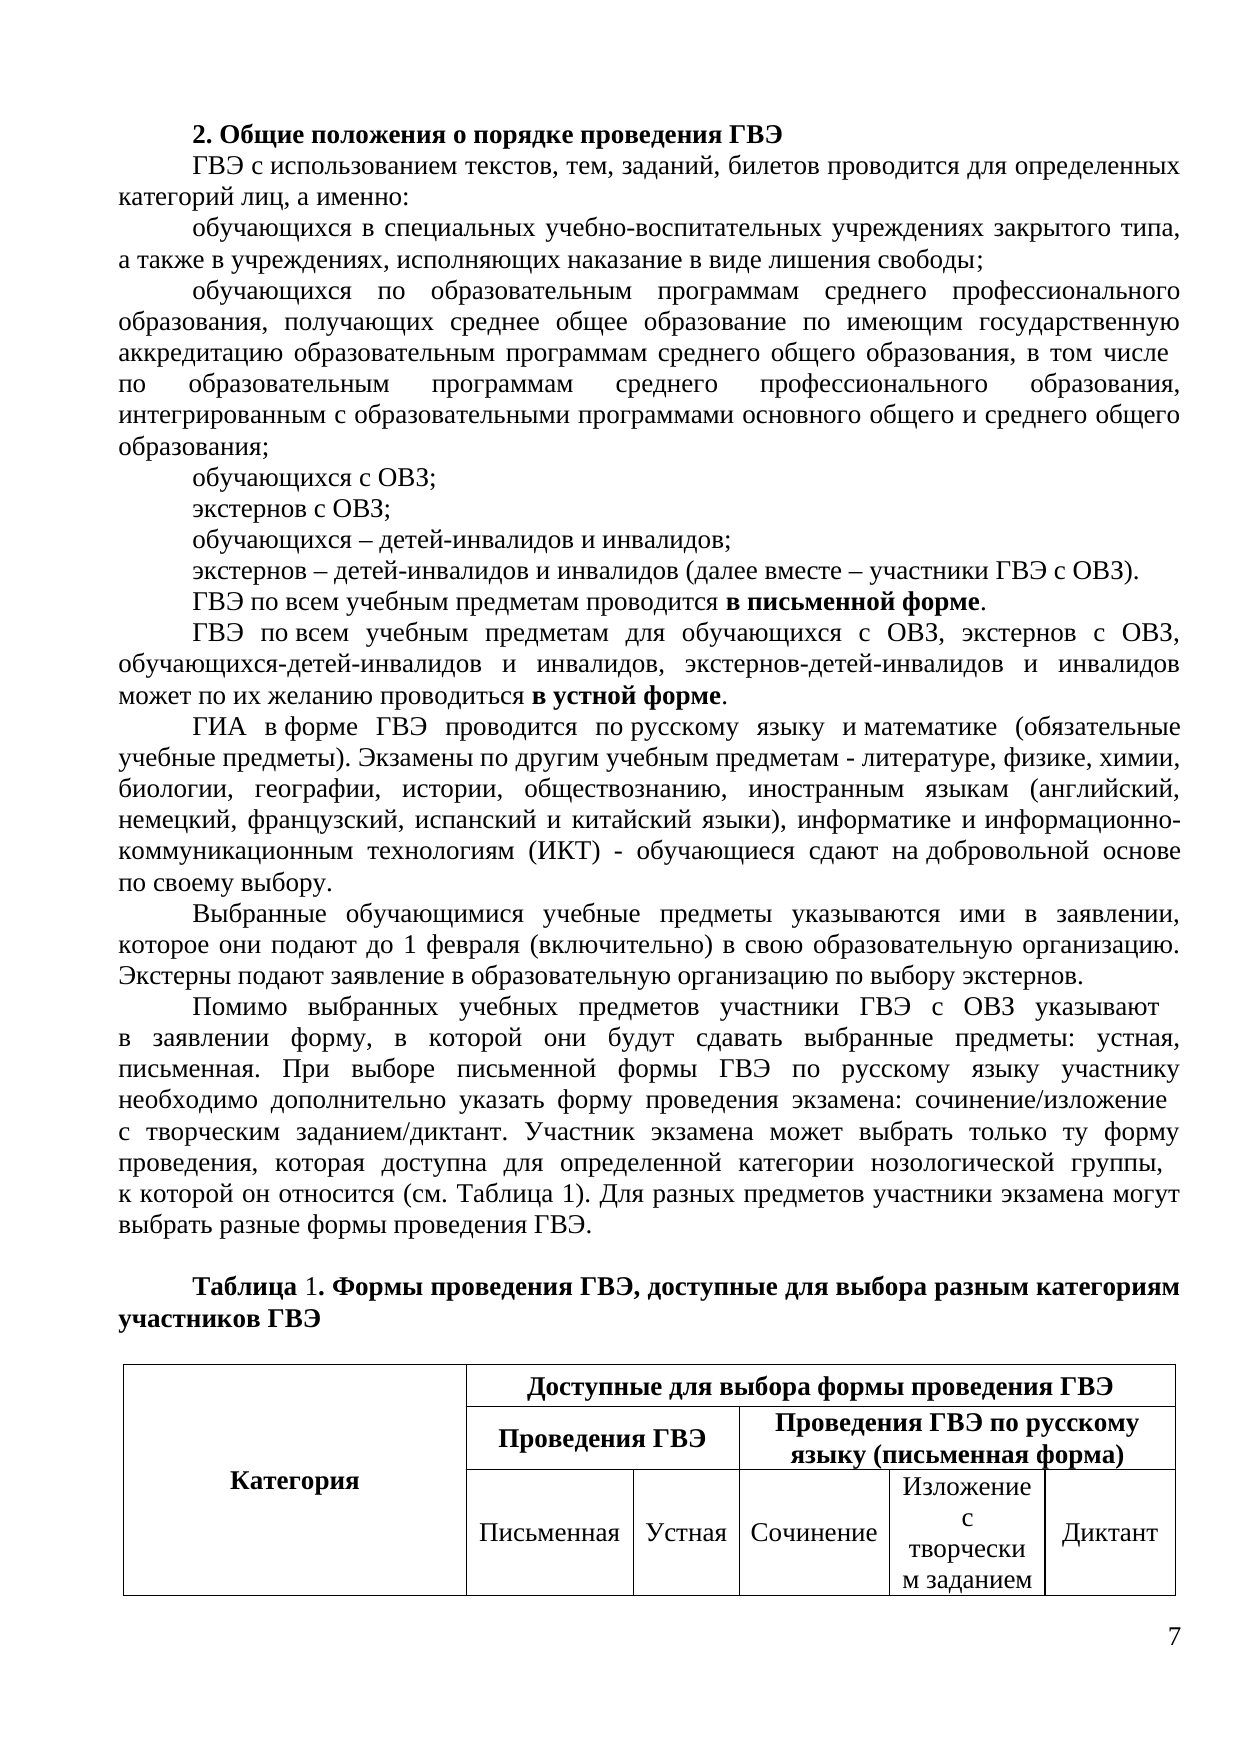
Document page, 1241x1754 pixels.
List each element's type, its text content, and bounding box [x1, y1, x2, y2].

text Таблица 1. Формы проведения ГВЭ, доступные для выбора разным категориям участников ГВЭ [118, 1271, 1181, 1333]
text ГВЭ по всем учебным предметам для обучающихся с ОВЗ, экстернов с ОВЗ, обучающихся-детей-инвалидов и инвалидов, экстернов-детей-инвалидов и инвалидов может по их желанию проводиться в устной форме. [118, 616, 1181, 710]
table_cell Письменная [467, 1470, 633, 1594]
text экстернов – детей-инвалидов и инвалидов (далее вместе – участники ГВЭ с ОВЗ). [118, 554, 1181, 585]
text Помимо выбранных учебных предметов участники ГВЭ с ОВЗ указывают в заявлении форму, в которой они будут сдавать выбранные предметы: устная, письменная. При выборе письменной формы ГВЭ по русскому языку участнику необходимо дополнительно указать форму проведения экзамена: сочинение/изложение с творческим заданием/диктант. Участник экзамена может выбрать только ту форму проведения, которая доступна для определенной категории нозологической группы, к которой он относится (см. Таблица 1). Для разных предметов участники экзамена могут выбрать разные формы проведения ГВЭ. [118, 990, 1181, 1239]
text обучающихся – детей-инвалидов и инвалидов; [118, 523, 1181, 554]
text обучающихся с ОВЗ; [118, 461, 1181, 492]
table_cell Сочинение [740, 1470, 889, 1594]
text обучающихся в специальных учебно-воспитательных учреждениях закрытого типа, а также в учреждениях, исполняющих наказание в виде лишения свободы; [118, 212, 1181, 274]
text ГВЭ по всем учебным предметам проводится в письменной форме. [118, 585, 1181, 616]
text обучающихся по образовательным программам среднего профессионального образования, получающих среднее общее образование по имеющим государственную аккредитацию образовательным программам среднего общего образования, в том числе по образовательным программам среднего профессионального образования, интегрированным с образовательными программами основного общего и среднего общего образования; [118, 274, 1181, 461]
text Выбранные обучающимися учебные предметы указываются ими в заявлении, которое они подают до 1 февраля (включительно) в свою образовательную организацию. Экстерны подают заявление в образовательную организацию по выбору экстернов. [118, 897, 1181, 990]
table_cell Устная [634, 1470, 739, 1594]
table_header Доступные для выбора формы проведения ГВЭ [467, 1365, 1175, 1406]
table_cell Проведения ГВЭ [467, 1407, 739, 1469]
subtitle 2. Общие положения о порядке проведения ГВЭ [118, 118, 1181, 149]
table_cell Проведения ГВЭ по русскому языку (письменная форма) [740, 1407, 1175, 1469]
table_cell Изложение с творческим заданием [890, 1470, 1044, 1594]
text ГВЭ с использованием текстов, тем, заданий, билетов проводится для определенных категорий лиц, а именно: [118, 149, 1181, 212]
text экстернов с ОВЗ; [118, 492, 1181, 523]
table_cell Диктант [1046, 1470, 1175, 1594]
text ГИА в форме ГВЭ проводится по русскому языку и математике (обязательные учебные предметы). Экзамены по другим учебным предметам - литературе, физике, химии, биологии, географии, истории, обществознанию, иностранным языкам (английский, немецкий, французский, испанский и китайский языки), информатике и информационно-коммуникационным технологиям (ИКТ) - обучающиеся сдают на добровольной основе по своему выбору. [118, 710, 1181, 897]
table_header Категория [124, 1365, 466, 1594]
